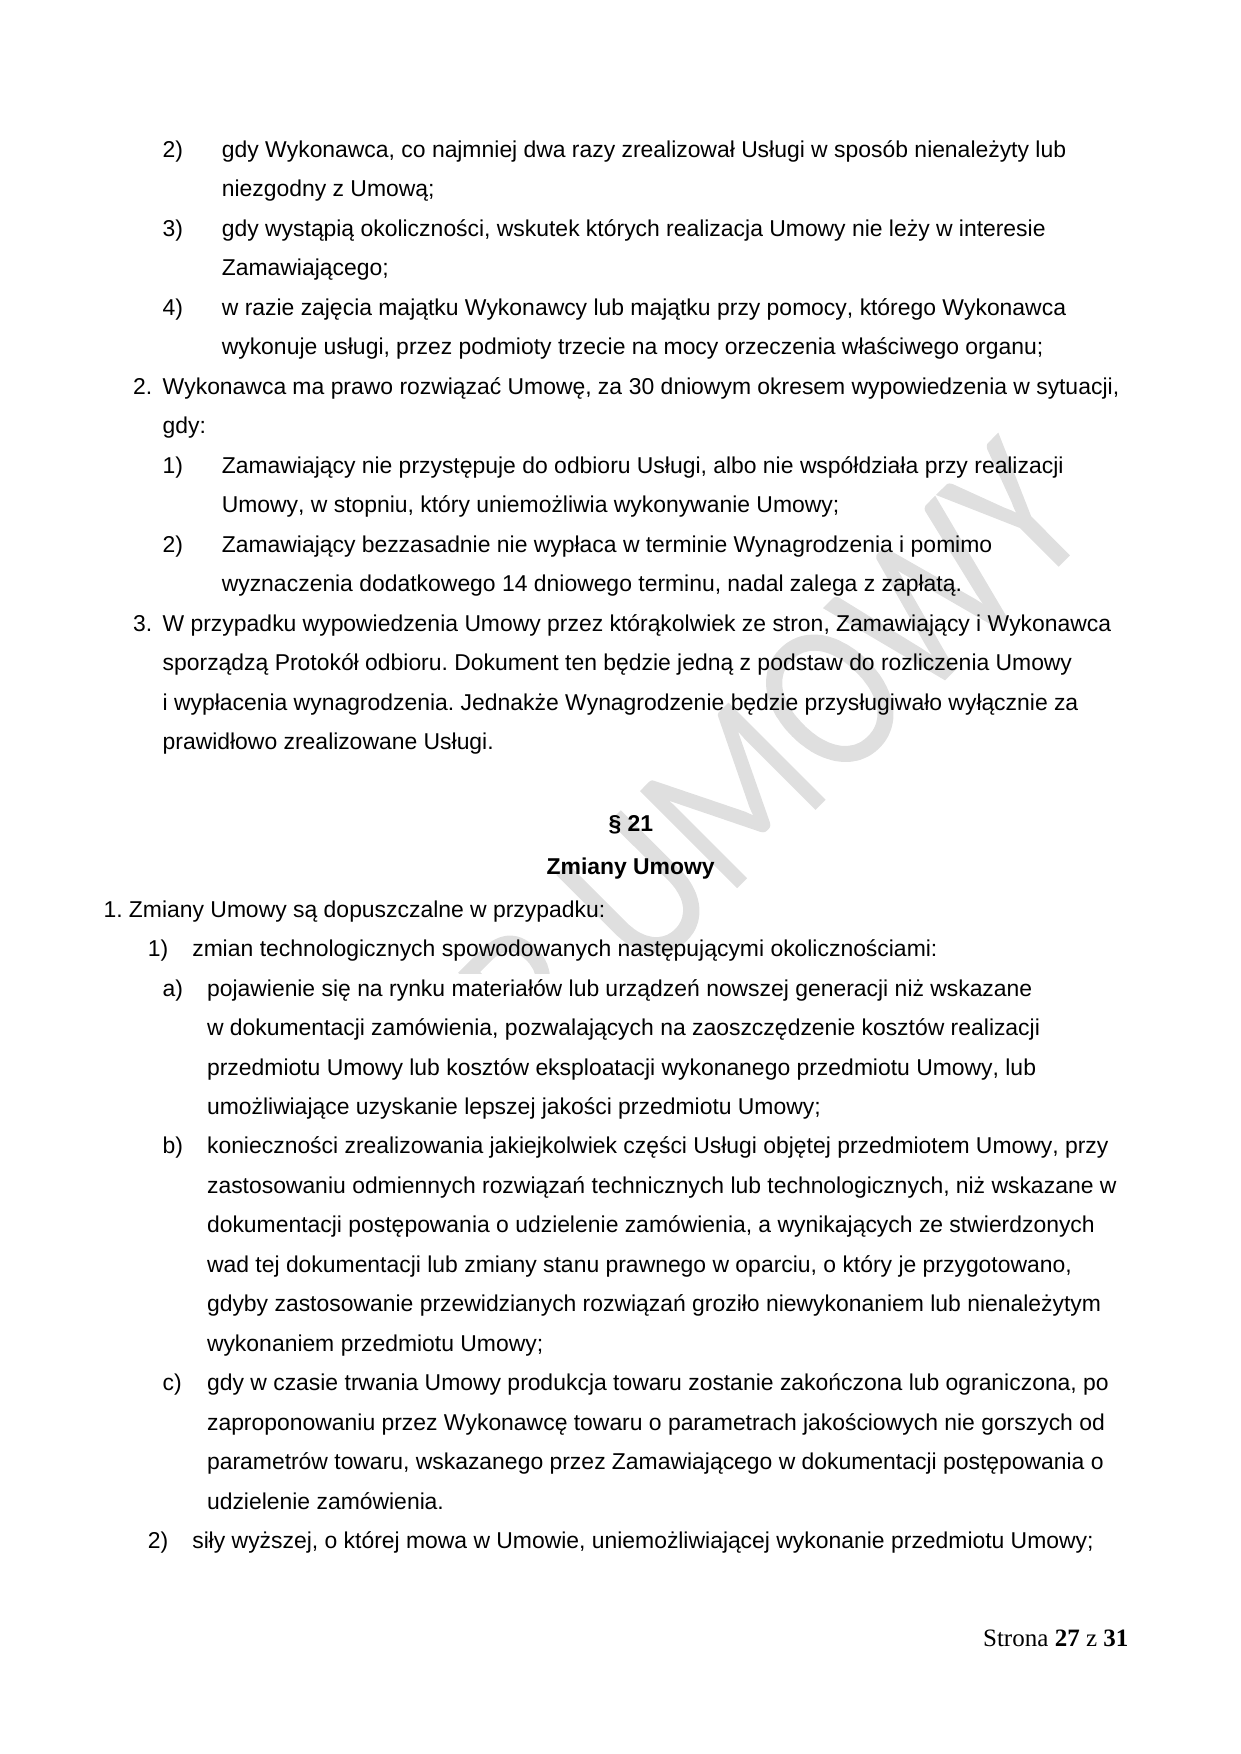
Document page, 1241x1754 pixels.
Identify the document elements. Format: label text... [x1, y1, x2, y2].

list Wykonawca ma prawo rozwiązać Umowę, za 30 dniowym okresem wypowiedzenia w sytuacji, gdy: [133, 373, 1128, 438]
list siły wyższej, o której mowa w Umowie, uniemożliwiającej wykonanie przedmiotu Umowy; [148, 1527, 1128, 1554]
list W przypadku wypowiedzenia Umowy przez którąkolwiek ze stron, Zamawiający i Wykonawca sporządzą Protokół odbioru. Dokument ten będzie jedną z podstaw do rozliczenia Umowy i wypłacenia wynagrodzenia. Jednakże Wynagrodzenie będzie przysługiwało wyłącznie za prawidłowo zrealizowane Usługi. [133, 609, 1128, 754]
list gdy wystąpią okoliczności, wskutek których realizacja Umowy nie leży w interesie Zamawiającego; [162, 215, 1128, 281]
list pojawienie się na rynku materiałów lub urządzeń nowszej generacji niż wskazane w dokumentacji zamówienia, pozwalających na zaoszczędzenie kosztów realizacji przedmiotu Umowy lub kosztów eksploatacji wykonanego przedmiotu Umowy, lub umożliwiające uzyskanie lepszej jakości przedmiotu Umowy; [162, 974, 1128, 1119]
list gdy w czasie trwania Umowy produkcja towaru zostanie zakończona lub ograniczona, po zaproponowaniu przez Wykonawcę towaru o parametrach jakościowych nie gorszych od parametrów towaru, wskazanego przez Zamawiającego w dokumentacji postępowania o udzielenie zamówienia. [162, 1369, 1128, 1514]
list konieczności zrealizowania jakiejkolwiek części Usługi objętej przedmiotem Umowy, przy zastosowaniu odmiennych rozwiązań technicznych lub technologicznych, niż wskazane w dokumentacji postępowania o udzielenie zamówienia, a wynikających ze stwierdzonych wad tej dokumentacji lub zmiany stanu prawnego w oparciu, o który je przygotowano, gdyby zastosowanie przewidzianych rozwiązań groziło niewykonaniem lub nienależytym wykonaniem przedmiotu Umowy; [162, 1132, 1128, 1356]
list Zamawiający bezzasadnie nie wypłaca w terminie Wynagrodzenia i pomimo wyznaczenia dodatkowego 14 dniowego terminu, nadal zalega z zapłatą. [162, 531, 1128, 596]
text 1. Zmiany Umowy są dopuszczalne w przypadku: [103, 896, 1128, 922]
list Zamawiający nie przystępuje do odbioru Usługi, albo nie współdziała przy realizacji Umowy, w stopniu, który uniemożliwia wykonywanie Umowy; [162, 452, 1128, 517]
list gdy Wykonawca, co najmniej dwa razy zrealizował Usługi w sposób nienależyty lub niezgodny z Umową; [162, 136, 1128, 202]
list § 21 [133, 810, 1128, 837]
list zmian technologicznych spowodowanych następującymi okolicznościami: [148, 935, 1128, 961]
list w razie zajęcia majątku Wykonawcy lub majątku przy pomocy, którego Wykonawca wykonuje usługi, przez podmioty trzecie na mocy orzeczenia właściwego organu; [162, 294, 1128, 359]
text Zmiany Umowy [133, 853, 1128, 879]
